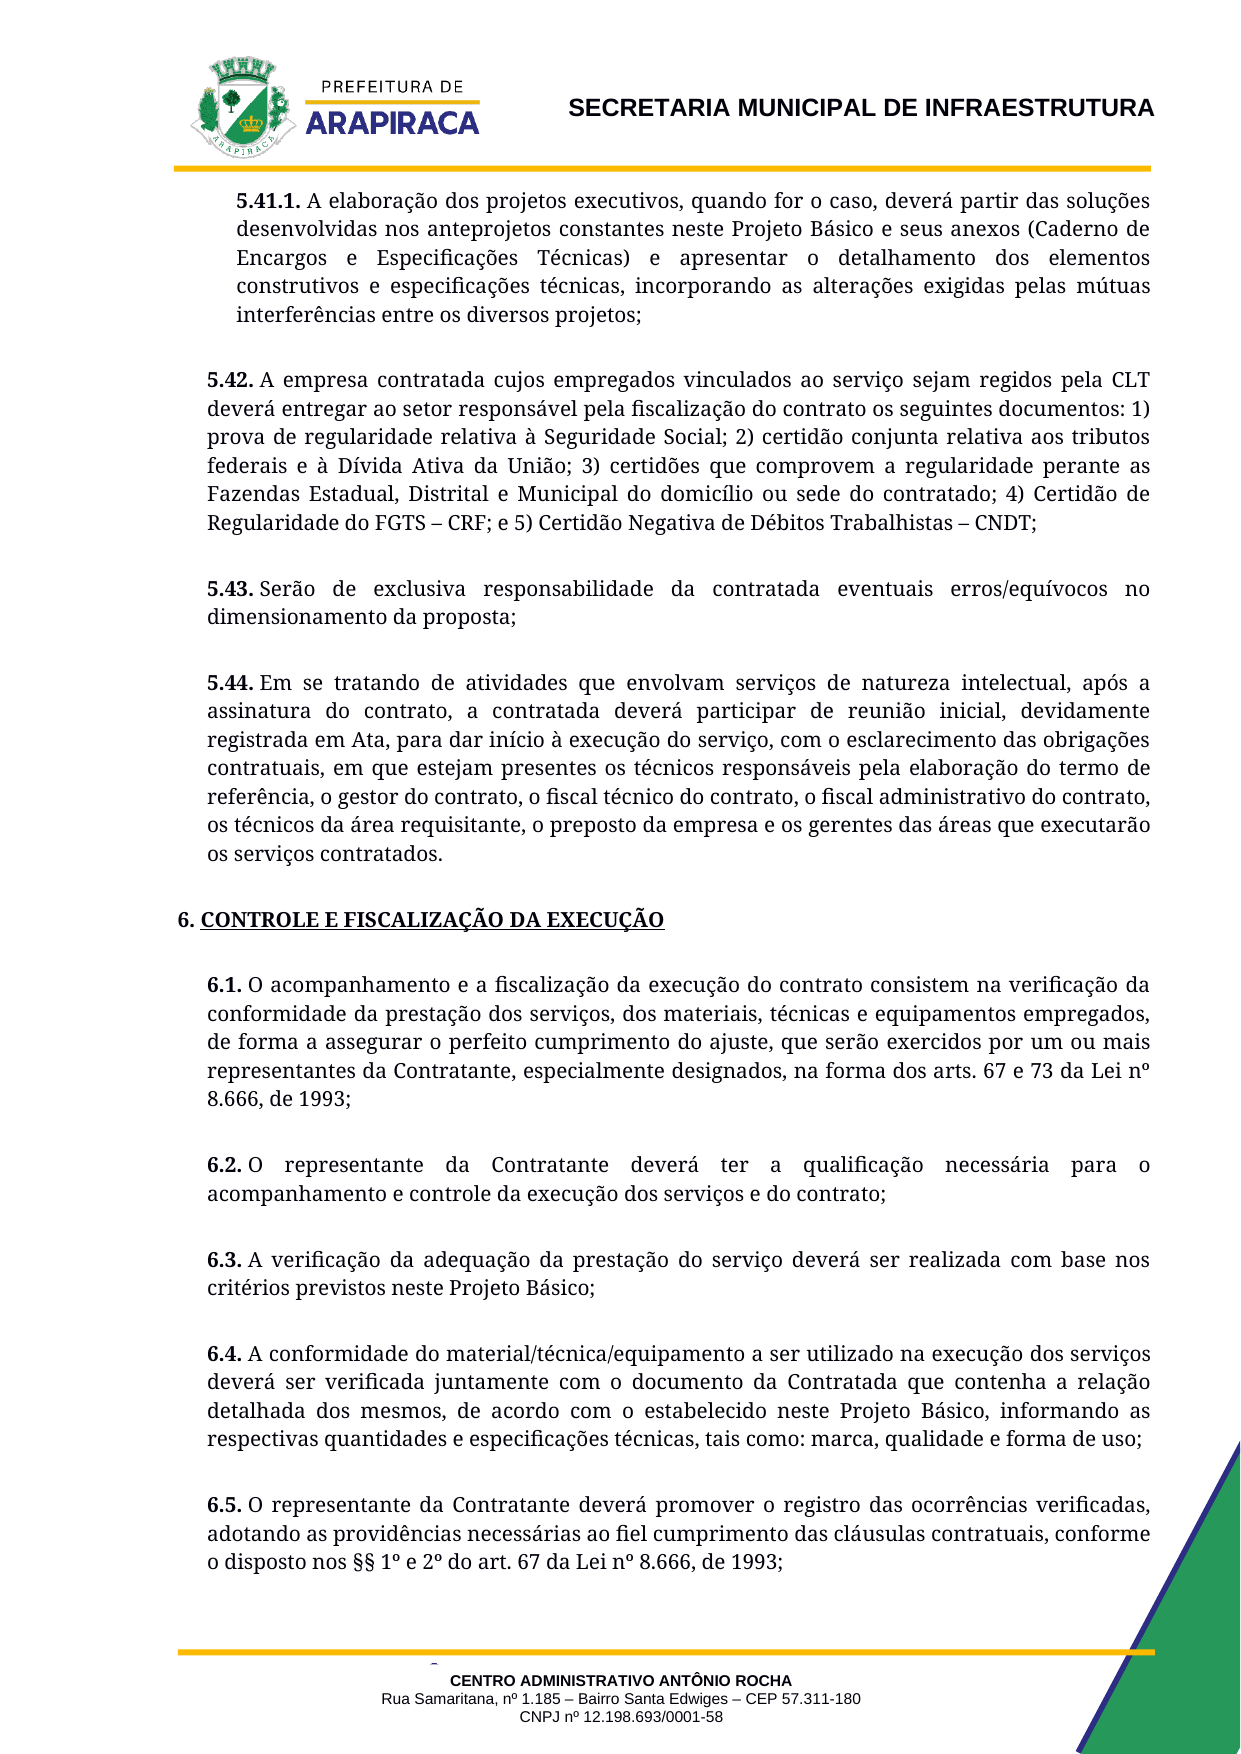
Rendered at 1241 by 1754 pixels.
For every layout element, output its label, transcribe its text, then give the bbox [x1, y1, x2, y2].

list A empresa contratada cujos empregados vinculados ao serviço sejam regidos pela CLT deverá entregar ao setor responsável pela fiscalização do contrato os seguintes documentos: 1) prova de regularidade relativa à Seguridade Social; 2) certidão conjunta relativa aos tributos federais e à Dívida Ativa da União; 3) certidões que comprovem a regularidade perante as Fazendas Estadual, Distrital e Municipal do domicílio ou sede do contratado; 4) Certidão de Regularidade do FGTS – CRF; e 5) Certidão Negativa de Débitos Trabalhistas – CNDT; [207, 366, 1152, 536]
list O representante da Contratante deverá ter a qualificação necessária para o acompanhamento e controle da execução dos serviços e do contrato; [207, 1150, 1152, 1207]
list Em se tratando de atividades que envolvam serviços de natureza intelectual, após a assinatura do contrato, a contratada deverá participar de reunião inicial, devidamente registrada em Ata, para dar início à execução do serviço, com o esclarecimento das obrigações contratuais, em que estejam presentes os técnicos responsáveis pela elaboração do termo de referência, o gestor do contrato, o fiscal técnico do contrato, o fiscal administrativo do contrato, os técnicos da área requisitante, o preposto da empresa e os gerentes das áreas que executarão os serviços contratados. [207, 668, 1152, 867]
list Serão de exclusiva responsabilidade da contratada eventuais erros/equívocos no dimensionamento da proposta; [207, 574, 1152, 631]
list A elaboração dos projetos executivos, quando for o caso, deverá partir das soluções desenvolvidas nos anteprojetos constantes neste Projeto Básico e seus anexos (Caderno de Encargos e Especificações Técnicas) e apresentar o detalhamento dos elementos construtivos e especificações técnicas, incorporando as alterações exigidas pelas mútuas interferências entre os diversos projetos; [236, 186, 1152, 328]
picture [188, 54, 484, 162]
list A conformidade do material/técnica/equipamento a ser utilizado na execução dos serviços deverá ser verificada juntamente com o documento da Contratada que contenha a relação detalhada dos mesmos, de acordo com o estabelecido neste Projeto Básico, informando as respectivas quantidades e especificações técnicas, tais como: marca, qualidade e forma de uso; [207, 1339, 1152, 1453]
list O acompanhamento e a fiscalização da execução do contrato consistem na verificação da conformidade da prestação dos serviços, dos materiais, técnicas e equipamentos empregados, de forma a assegurar o perfeito cumprimento do ajuste, que serão exercidos por um ou mais representantes da Contratante, especialmente designados, na forma dos arts. 67 e 73 da Lei nº 8.666, de 1993; [207, 971, 1152, 1113]
list CONTROLE E FISCALIZAÇÃO DA EXECUÇÃO [177, 905, 1152, 933]
list A verificação da adequação da prestação do serviço deverá ser realizada com base nos critérios previstos neste Projeto Básico; [207, 1245, 1152, 1302]
list O representante da Contratante deverá promover o registro das ocorrências verificadas, adotando as providências necessárias ao fiel cumprimento das cláusulas contratuais, conforme o disposto nos §§ 1º e 2º do art. 67 da Lei nº 8.666, de 1993; [207, 1490, 1152, 1576]
